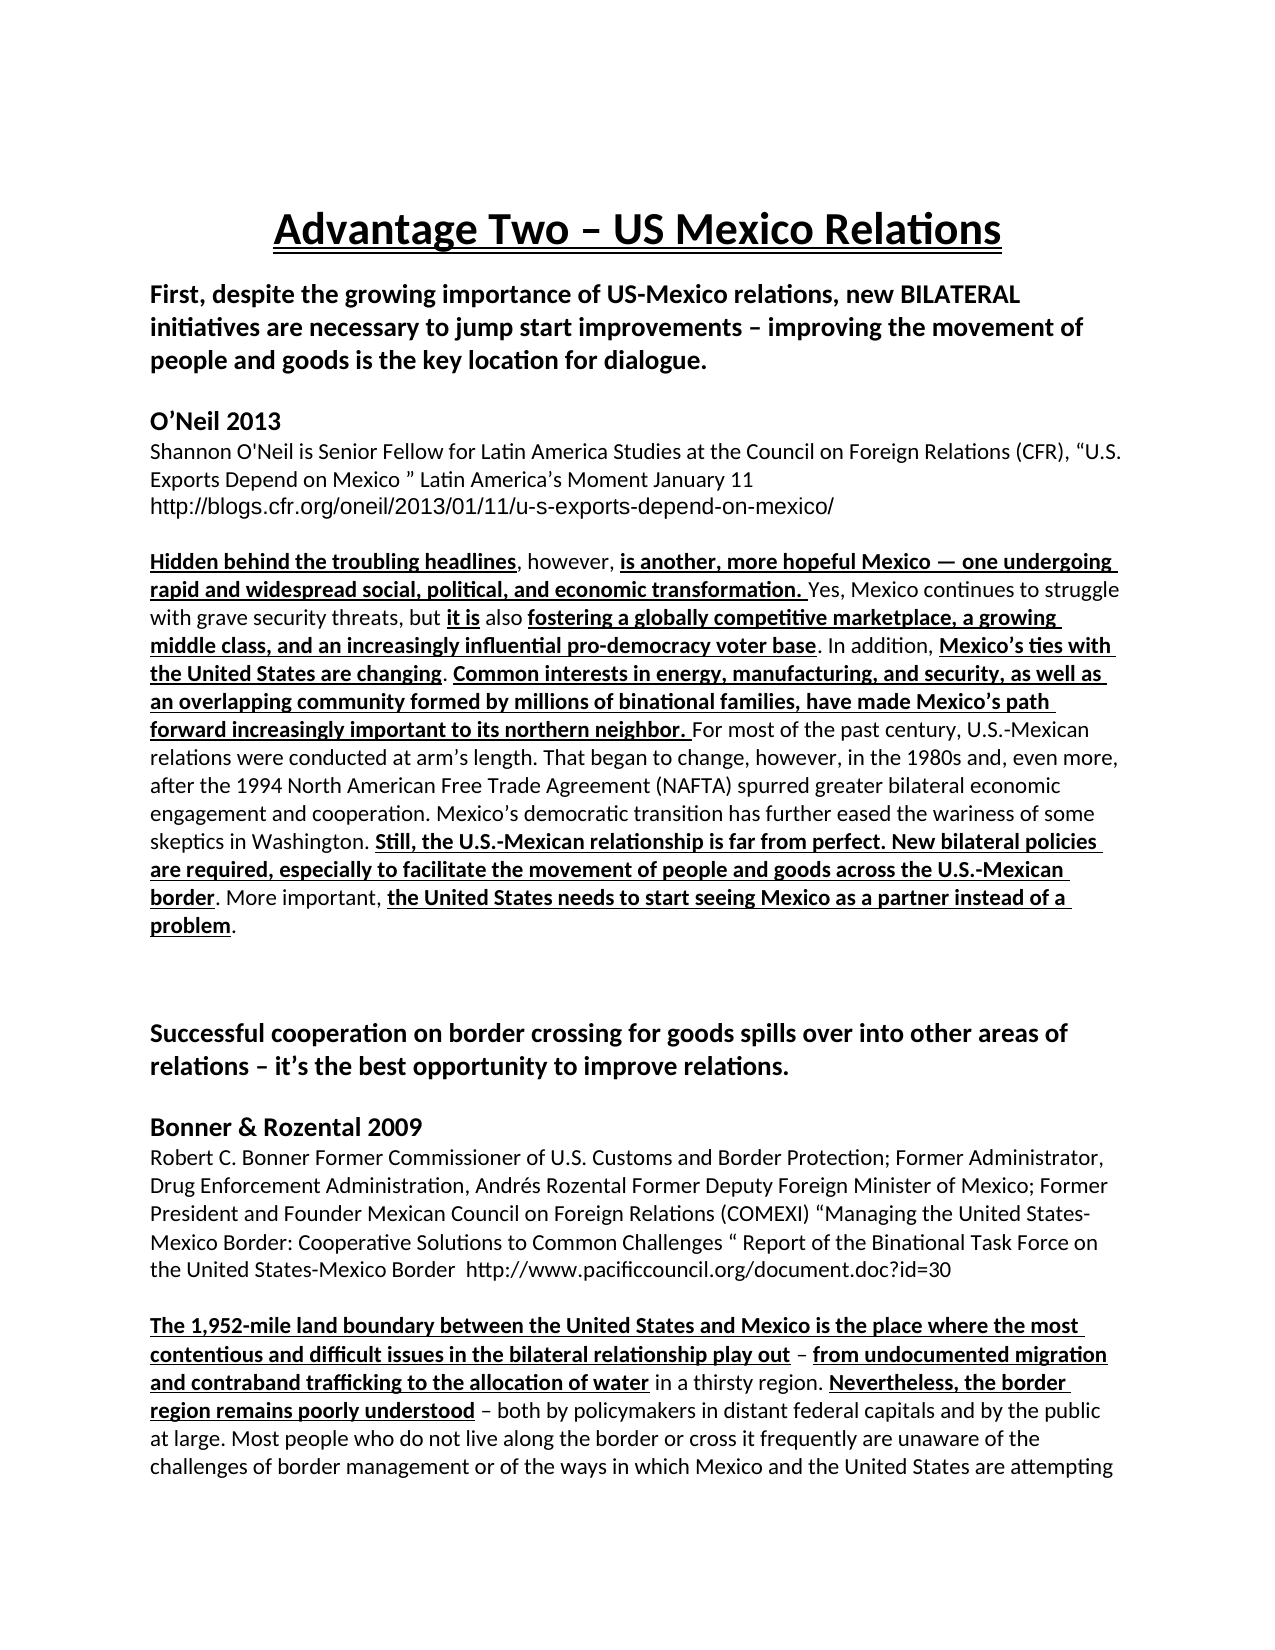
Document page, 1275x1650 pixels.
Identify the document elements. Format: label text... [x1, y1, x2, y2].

text O’Neil 2013 Shannon O'Neil is Senior Fellow for Latin America Studies at the Council on Foreign Relations (CFR), “U.S. Exports Depend on Mexico ” Latin America’s Moment January 11 http://blogs.cfr.org/oneil/2013/01/11/u-s-exports-depend-on-mexico/ [150, 404, 1125, 519]
text Hidden behind the troubling headlines, however, is another, more hopeful Mexico — one undergoing rapid and widespread social, political, and economic transformation. Yes, Mexico continues to struggle with grave security threats, but it is also fostering a globally competitive marketplace, a growing middle class, and an increasingly influential pro-democracy voter base. In addition, Mexico’s ties with the United States are changing. Common interests in energy, manufacturing, and security, as well as an overlapping community formed by millions of binational families, have made Mexico’s path forward increasingly important to its northern neighbor. For most of the past century, U.S.-Mexican relations were conducted at arm’s length. That began to change, however, in the 1980s and, even more, after the 1994 North American Free Trade Agreement (NAFTA) spurred greater bilateral economic engagement and cooperation. Mexico’s democratic transition has further eased the wariness of some skeptics in Washington. Still, the U.S.-Mexican relationship is far from perfect. New bilateral policies are required, especially to facilitate the movement of people and goods across the U.S.-Mexican border. More important, the United States needs to start seeing Mexico as a partner instead of a problem. [150, 547, 1125, 939]
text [150, 1312, 1125, 1480]
subtitle Successful cooperation on border crossing for goods spills over into other areas of relations – it’s the best opportunity to improve relations. [150, 1016, 1125, 1082]
text Bonner & Rozental 2009 Robert C. Bonner Former Commissioner of U.S. Customs and Border Protection; Former Administrator, Drug Enforcement Administration, Andrés Rozental Former Deputy Foreign Minister of Mexico; Former President and Founder Mexican Council on Foreign Relations (COMEXI) “Managing the United States-Mexico Border: Cooperative Solutions to Common Challenges “ Report of the Binational Task Force on the United States-Mexico Border http://www.pacificcouncil.org/document.doc?id=30 [150, 1111, 1125, 1284]
subtitle First, despite the growing importance of US-Mexico relations, new BILATERAL initiatives are necessary to jump start improvements – improving the movement of people and goods is the key location for dialogue. [150, 277, 1125, 376]
subtitle Advantage Two – US Mexico Relations [150, 200, 1125, 256]
